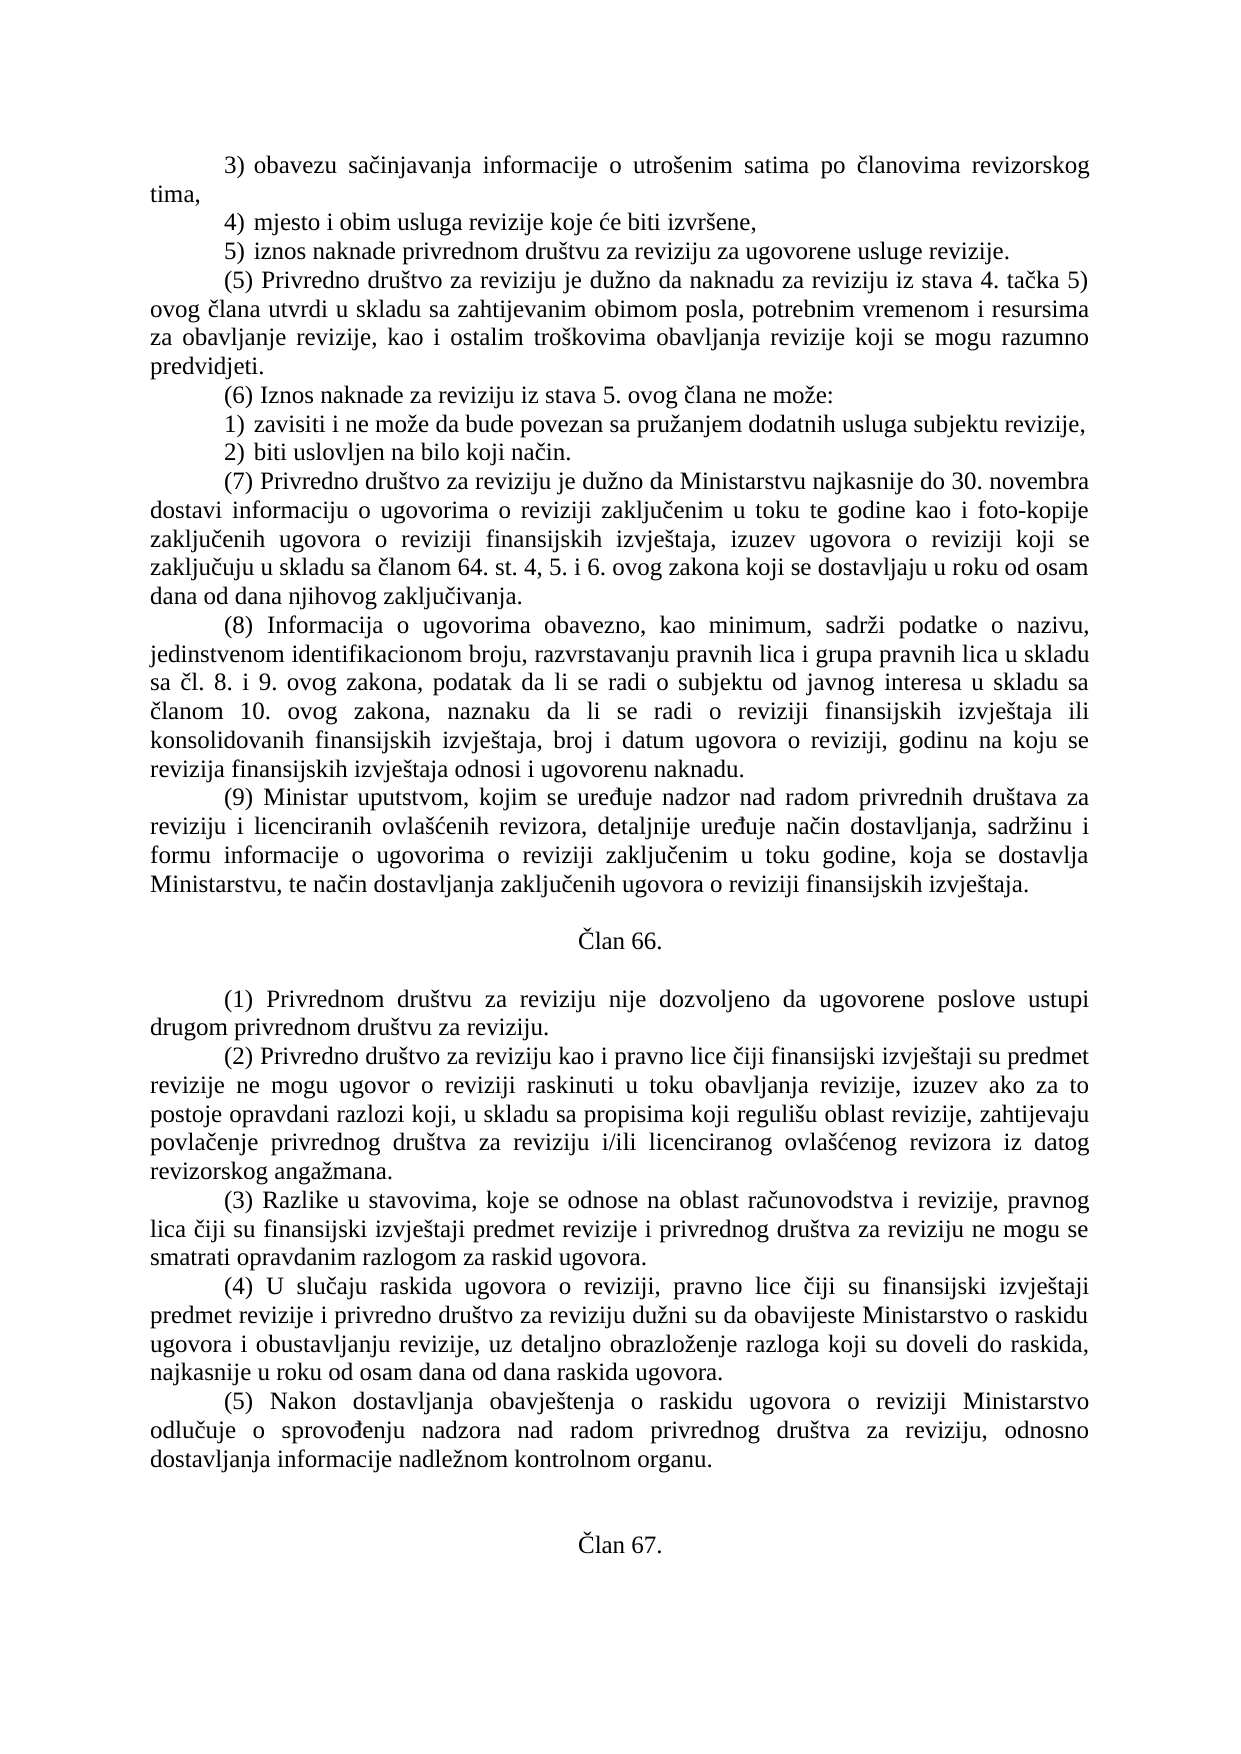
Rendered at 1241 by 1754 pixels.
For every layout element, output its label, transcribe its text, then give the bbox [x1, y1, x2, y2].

list Nakon dostavljanja obavještenja o raskidu ugovora o reviziji Ministarstvo odlučuje o sprovođenju nadzora nad radom privrednog društva za reviziju, odnosno dostavljanja informacije nadležnom kontrolnom organu. [150, 1386, 1090, 1472]
list zavisiti i ne može da bude povezan sa pružanjem dodatnih usluga subjektu revizije, [150, 409, 1090, 437]
list U slučaju raskida ugovora o reviziji, pravno lice čiji su finansijski izvještaji predmet revizije i privredno društvo za reviziju dužni su da obavijeste Ministarstvo o raskidu ugovora i obustavljanju revizije, uz detaljno obrazloženje razloga koji su doveli do raskida, najkasnije u roku od osam dana od dana raskida ugovora. [150, 1271, 1090, 1386]
text Član 67. [150, 1530, 1090, 1559]
list iznos naknade privrednom društvu za reviziju za ugovorene usluge revizije. [150, 236, 1090, 265]
list Iznos naknade za reviziju iz stava 5. ovog člana ne može: [150, 380, 1090, 409]
text Član 66. [150, 926, 1090, 955]
list mjesto i obim usluga revizije koje će biti izvršene, [150, 207, 1090, 236]
list obavezu sačinjavanja informacije o utrošenim satima po članovima revizorskog tima, [150, 150, 1090, 207]
list Ministar uputstvom, kojim se uređuje nadzor nad radom privrednih društava za reviziju i licenciranih ovlašćenih revizora, detaljnije uređuje način dostavljanja, sadržinu i formu informacije o ugovorima o reviziji zaključenim u toku godine, koja se dostavlja Ministarstvu, te način dostavljanja zaključenih ugovora o reviziji finansijskih izvještaja. [150, 782, 1090, 897]
list biti uslovljen na bilo koji način. [150, 437, 1090, 466]
list Privredno društvo za reviziju kao i pravno lice čiji finansijski izvještaji su predmet revizije ne mogu ugovor o reviziji raskinuti u toku obavljanja revizije, izuzev ako za to postoje opravdani razlozi koji, u skladu sa propisima koji regulišu oblast revizije, zahtijevaju povlačenje privrednog društva za reviziju i/ili licenciranog ovlašćenog revizora iz datog revizorskog angažmana. [150, 1041, 1090, 1185]
list Informacija o ugovorima obavezno, kao minimum, sadrži podatke o nazivu, jedinstvenom identifikacionom broju, razvrstavanju pravnih lica i grupa pravnih lica u skladu sa čl. 8. i 9. ovog zakona, podatak da li se radi o subjektu od javnog interesa u skladu sa članom 10. ovog zakona, naznaku da li se radi o reviziji finansijskih izvještaja ili konsolidovanih finansijskih izvještaja, broj i datum ugovora o reviziji, godinu na koju se revizija finansijskih izvještaja odnosi i ugovorenu naknadu. [150, 610, 1090, 782]
list Privrednom društvu za reviziju nije dozvoljeno da ugovorene poslove ustupi drugom privrednom društvu za reviziju. [150, 984, 1090, 1041]
list Razlike u stavovima, koje se odnose na oblast računovodstva i revizije, pravnog lica čiji su finansijski izvještaji predmet revizije i privrednog društva za reviziju ne mogu se smatrati opravdanim razlogom za raskid ugovora. [150, 1185, 1090, 1271]
list Privredno društvo za reviziju je dužno da naknadu za reviziju iz stava 4. tačka 5) ovog člana utvrdi u skladu sa zahtijevanim obimom posla, potrebnim vremenom i resursima za obavljanje revizije, kao i ostalim troškovima obavljanja revizije koji se mogu razumno predvidjeti. [150, 265, 1090, 380]
list Privredno društvo za reviziju je dužno da Ministarstvu najkasnije do 30. novembra dostavi informaciju o ugovorima o reviziji zaključenim u toku te godine kao i foto-kopije zaključenih ugovora o reviziji finansijskih izvještaja, izuzev ugovora o reviziji koji se zaključuju u skladu sa članom 64. st. 4, 5. i 6. ovog zakona koji se dostavljaju u roku od osam dana od dana njihovog zaključivanja. [150, 466, 1090, 610]
